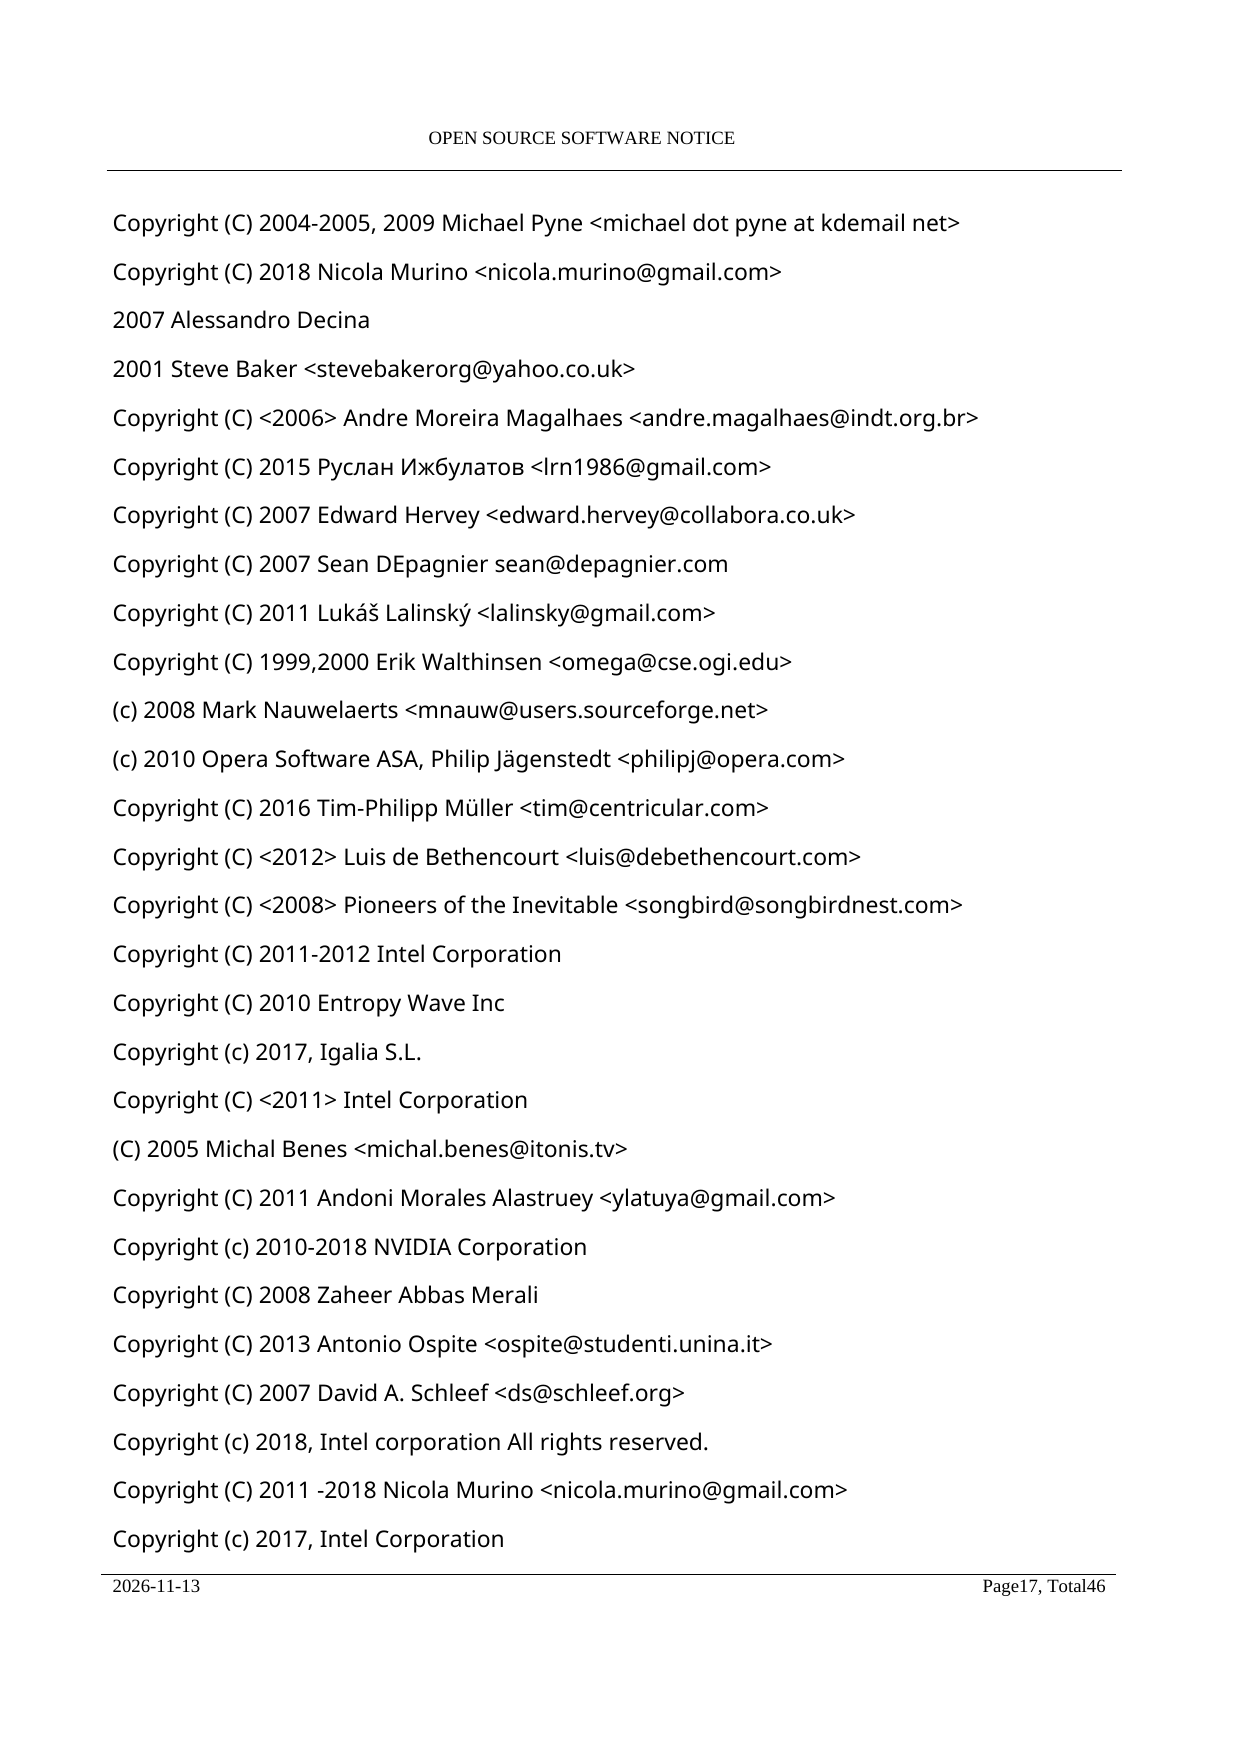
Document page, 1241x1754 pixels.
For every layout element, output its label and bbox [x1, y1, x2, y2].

text [112, 206, 1128, 1555]
